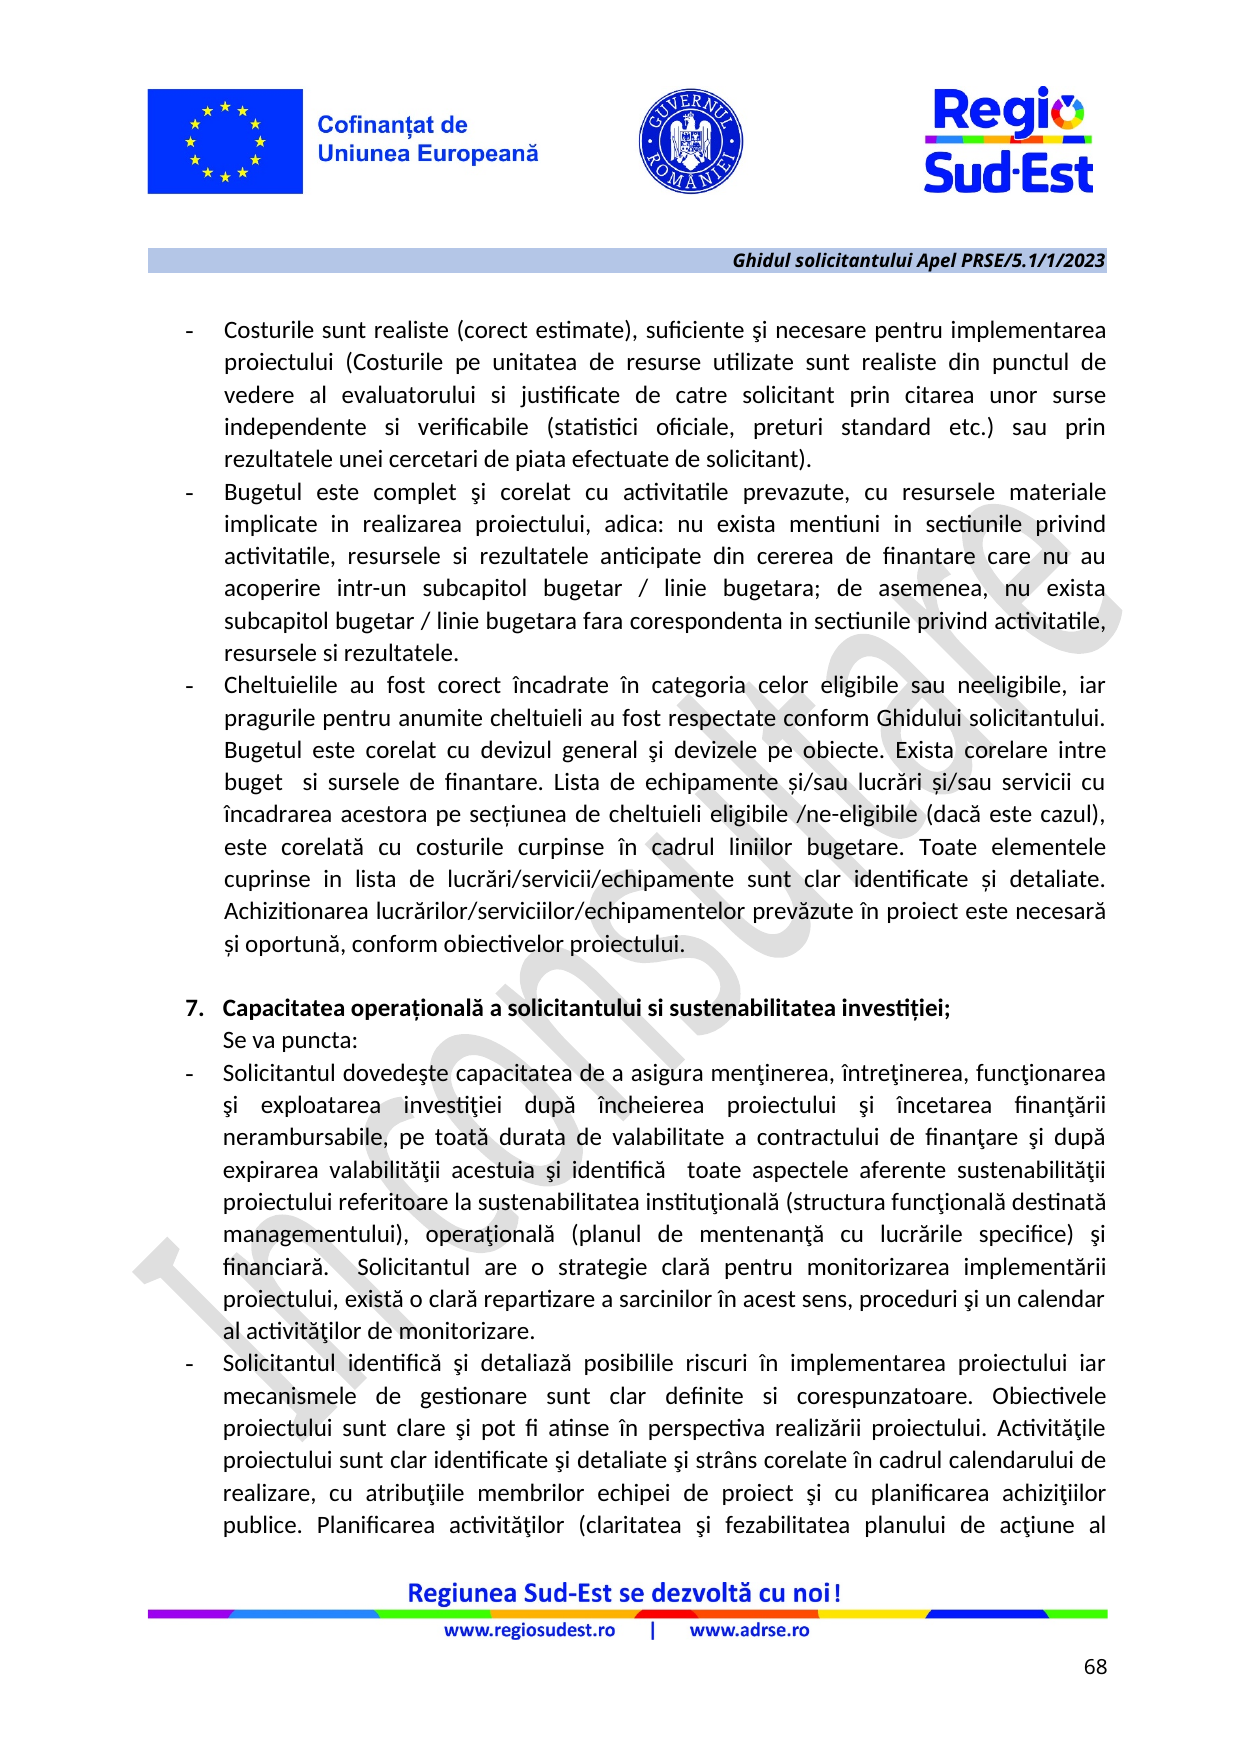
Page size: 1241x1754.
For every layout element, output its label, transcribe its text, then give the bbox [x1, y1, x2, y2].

text Se va puncta: [223, 1025, 1107, 1055]
list Cheltuielile au fost corect încadrate în categoria celor eligibile sau neeligibile, iar pragurile pentru anumite cheltuieli au fost respectate conform Ghidului solicitantului. Bugetul este corelat cu devizul general şi devizele pe obiecte. Exista corelare intre buget si sursele de finantare. Lista de echipamente și/sau lucrări și/sau servicii cu încadrarea acestora pe secțiunea de cheltuieli eligibile /ne-eligibile (dacă este cazul), este corelată cu costurile curpinse în cadrul liniilor bugetare. Toate elementele cuprinse in lista de lucrări/servicii/echipamente sunt clar identificate și detaliate. Achizitionarea lucrărilor/serviciilor/echipamentelor prevăzute în proiect este necesară și oportună, conform obiectivelor proiectului. [185, 669, 1107, 958]
picture [147, 1582, 1108, 1640]
list Costurile sunt realiste (corect estimate), suficiente şi necesare pentru implementarea proiectului (Costurile pe unitatea de resurse utilizate sunt realiste din punctul de vedere al evaluatorului si justificate de catre solicitant prin citarea unor surse independente si verificabile (statistici oficiale, preturi standard etc.) sau prin rezultatele unei cercetari de piata efectuate de solicitant). [185, 314, 1107, 474]
list Solicitantul dovedeşte capacitatea de a asigura menţinerea, întreţinerea, funcţionarea şi exploatarea investiţiei după încheierea proiectului şi încetarea finanţării nerambursabile, pe toată durata de valabilitate a contractului de finanţare şi după expirarea valabilităţii acestuia şi identifică toate aspectele aferente sustenabilităţii proiectului referitoare la sustenabilitatea instituţională (structura funcţională destinată managementului), operaţională (planul de mentenanţă cu lucrările specifice) şi financiară. Solicitantul are o strategie clară pentru monitorizarea implementării proiectului, există o clară repartizare a sarcinilor în acest sens, proceduri şi un calendar al activităţilor de monitorizare. [185, 1057, 1107, 1346]
list Bugetul este complet şi corelat cu activitatile prevazute, cu resursele materiale implicate in realizarea proiectului, adica: nu exista mentiuni in sectiunile privind activitatile, resursele si rezultatele anticipate din cererea de finantare care nu au acoperire intr-un subcapitol bugetar / linie bugetara; de asemenea, nu exista subcapitol bugetar / linie bugetara fara corespondenta in sectiunile privind activitatile, resursele si rezultatele. [185, 476, 1107, 668]
picture [147, 86, 1093, 195]
list Capacitatea operațională a solicitantului si sustenabilitatea investiției; [185, 992, 1107, 1023]
